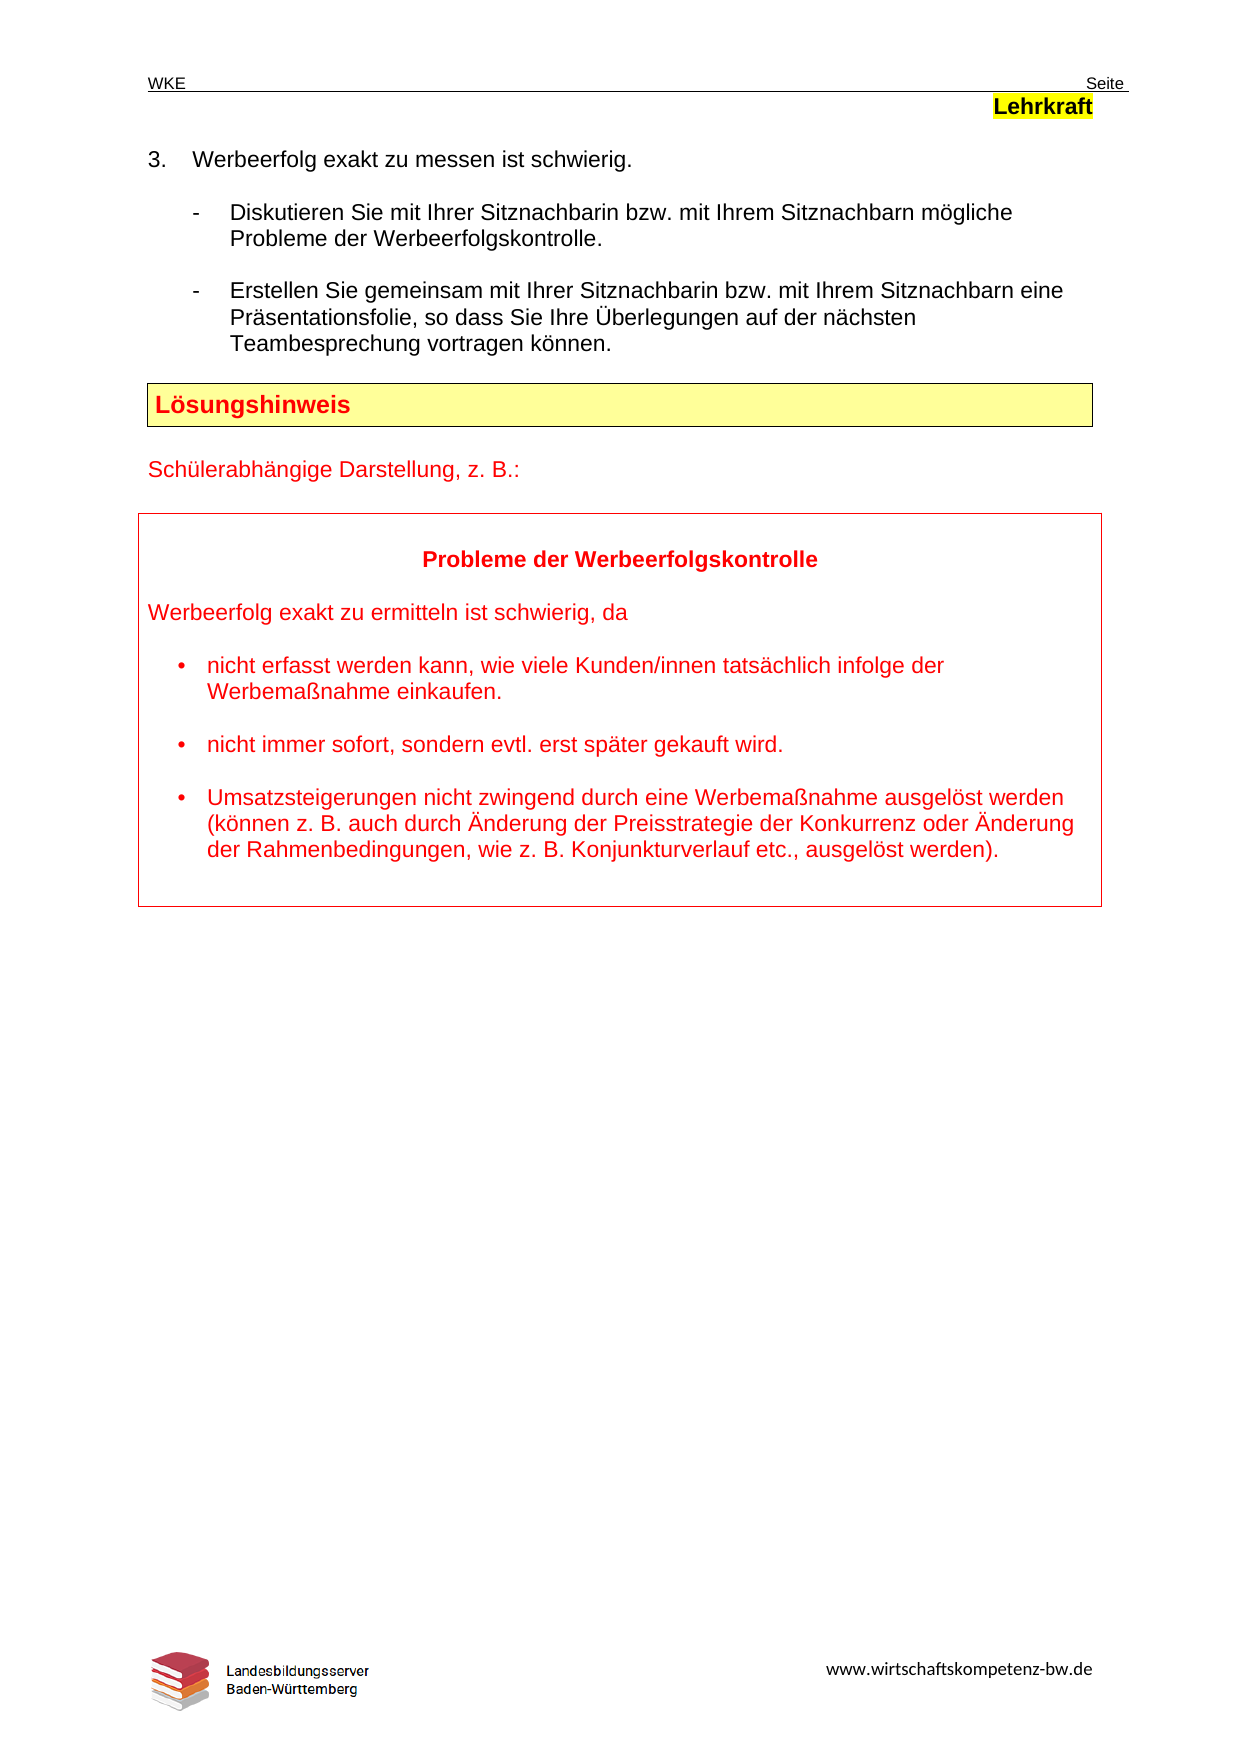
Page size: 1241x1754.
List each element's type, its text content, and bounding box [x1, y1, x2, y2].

list Erstellen Sie gemeinsam mit Ihrer Sitznachbarin bzw. mit Ihrem Sitznachbarn eine Präsentationsfolie, so dass Sie Ihre Überlegungen auf der nächsten Teambesprechung vortragen können. [192, 277, 1092, 357]
text • nicht erfasst werden kann, wie viele Kunden/innen tatsächlich infolge der Werbemaßnahme einkaufen. [148, 652, 1092, 704]
list Werbeerfolg exakt zu messen ist schwierig. [148, 146, 1092, 172]
text Werbeerfolg exakt zu ermitteln ist schwierig, da [148, 599, 1092, 625]
list Diskutieren Sie mit Ihrer Sitznachbarin bzw. mit Ihrem Sitznachbarn mögliche Probleme der Werbeerfolgskontrolle. [192, 198, 1092, 251]
table_header Lösungshinweis [148, 384, 1092, 426]
text • nicht immer sofort, sondern evtl. erst später gekauft wird. [148, 731, 1092, 757]
text • Umsatzsteigerungen nicht zwingend durch eine Werbemaßnahme ausgelöst werden (können z. B. auch durch Änderung der Preisstrategie der Konkurrenz oder Änderung der Rahmenbedingungen, wie z. B. Konjunkturverlauf etc., ausgelöst werden). [139, 780, 1101, 906]
text Probleme der Werbeerfolgskontrolle [148, 546, 1092, 573]
picture [141, 1641, 376, 1716]
text Schülerabhängige Darstellung, z. B.: [148, 456, 1092, 482]
